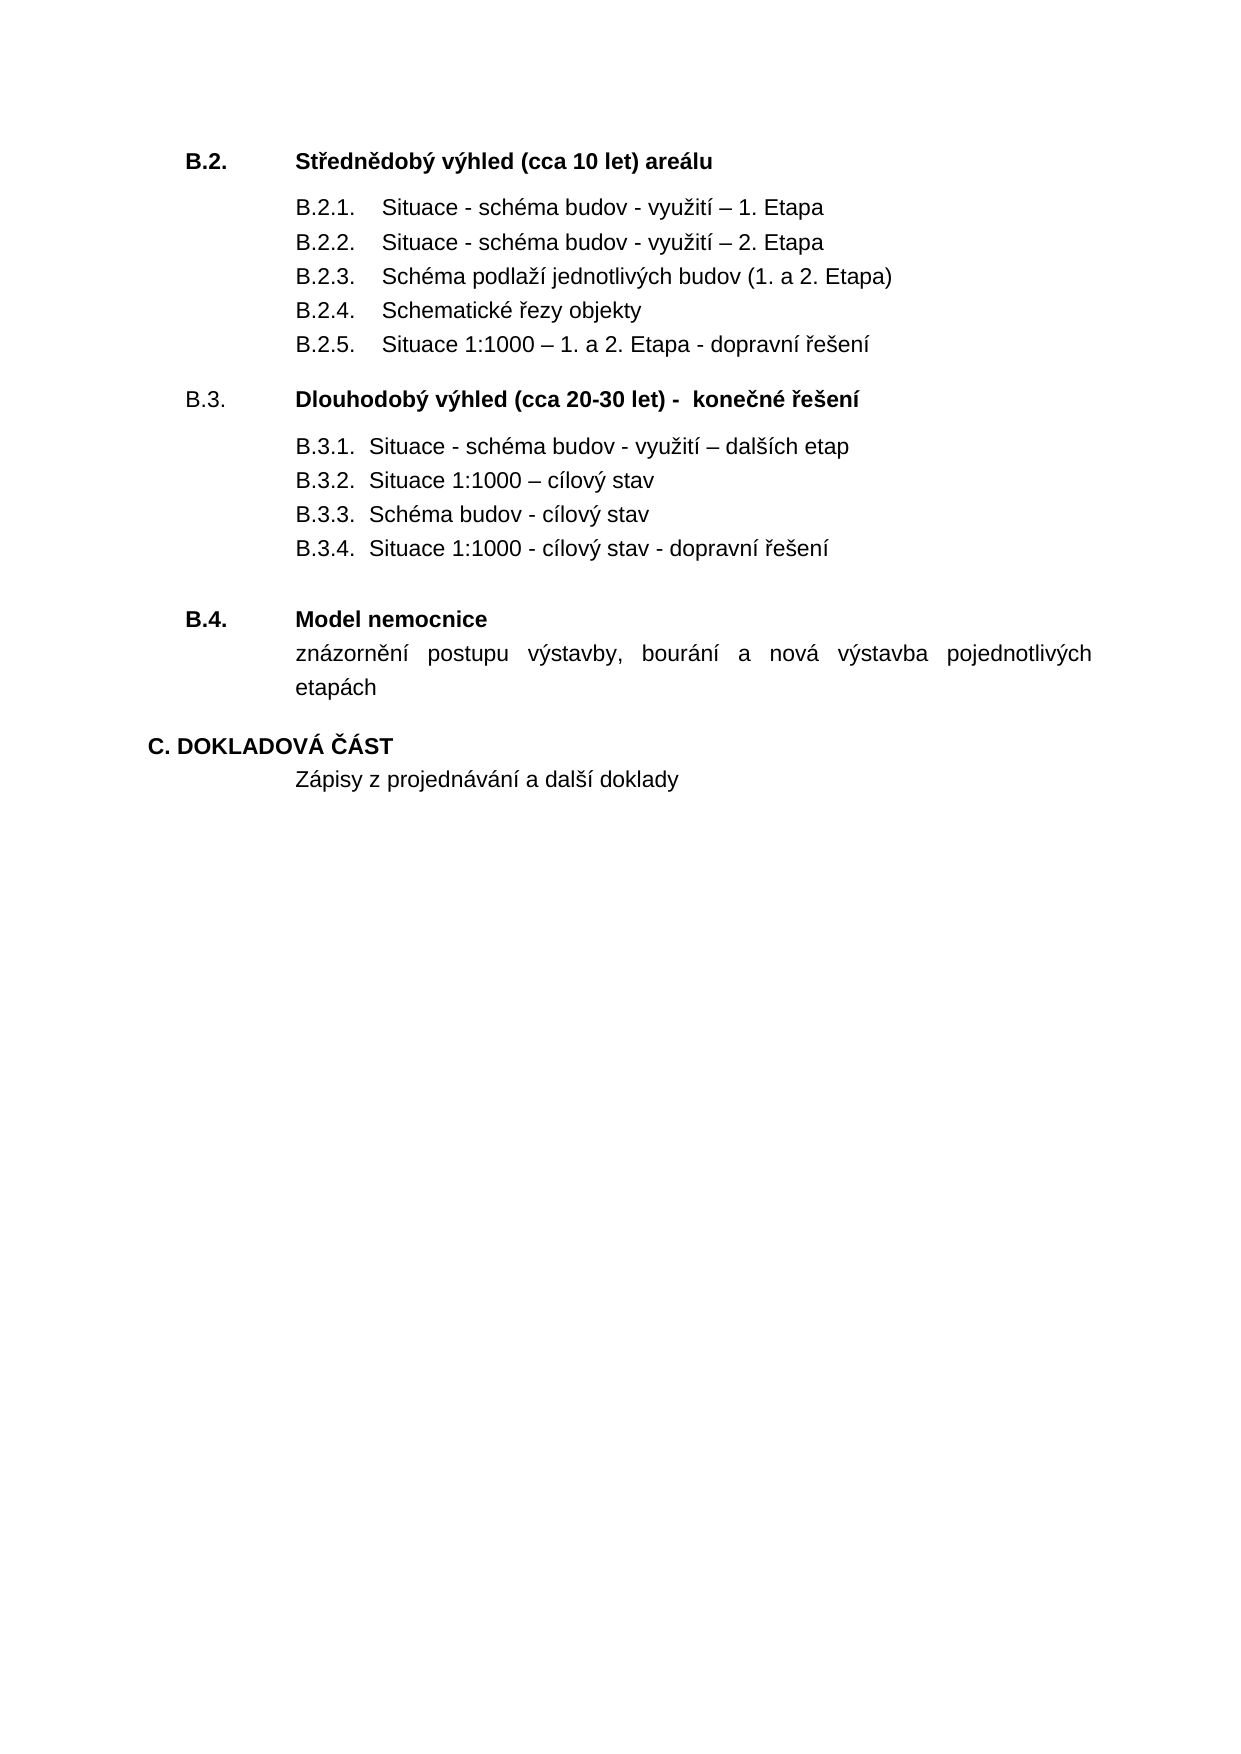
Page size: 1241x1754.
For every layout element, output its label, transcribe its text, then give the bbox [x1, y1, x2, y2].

list Schéma budov - cílový stav [295, 501, 1093, 527]
list Dlouhodobý výhled (cca 20-30 let) - konečné řešení [185, 386, 1093, 412]
list Situace - schéma budov - využití – 2. Etapa [295, 228, 1093, 255]
list Schematické řezy objekty [295, 297, 1093, 323]
list znázornění postupu výstavby, bourání a nová výstavba pojednotlivých etapách [295, 640, 1093, 700]
list Situace - schéma budov - využití – dalších etap [295, 433, 1093, 459]
subtitle C. DOKLADOVÁ ČÁST [148, 733, 1093, 759]
list Střednědobý výhled (cca 10 let) areálu [185, 148, 1093, 174]
list Schéma podlaží jednotlivých budov (1. a 2. Etapa) [295, 263, 1093, 289]
list Model nemocnice [185, 606, 1093, 632]
list Situace 1:1000 – 1. a 2. Etapa - dopravní řešení [295, 331, 1093, 357]
list Situace 1:1000 - cílový stav - dopravní řešení [295, 535, 1093, 561]
text Zápisy z projednávání a další doklady [148, 766, 1093, 792]
list Situace 1:1000 – cílový stav [295, 467, 1093, 493]
list Situace - schéma budov - využití – 1. Etapa [295, 194, 1093, 221]
